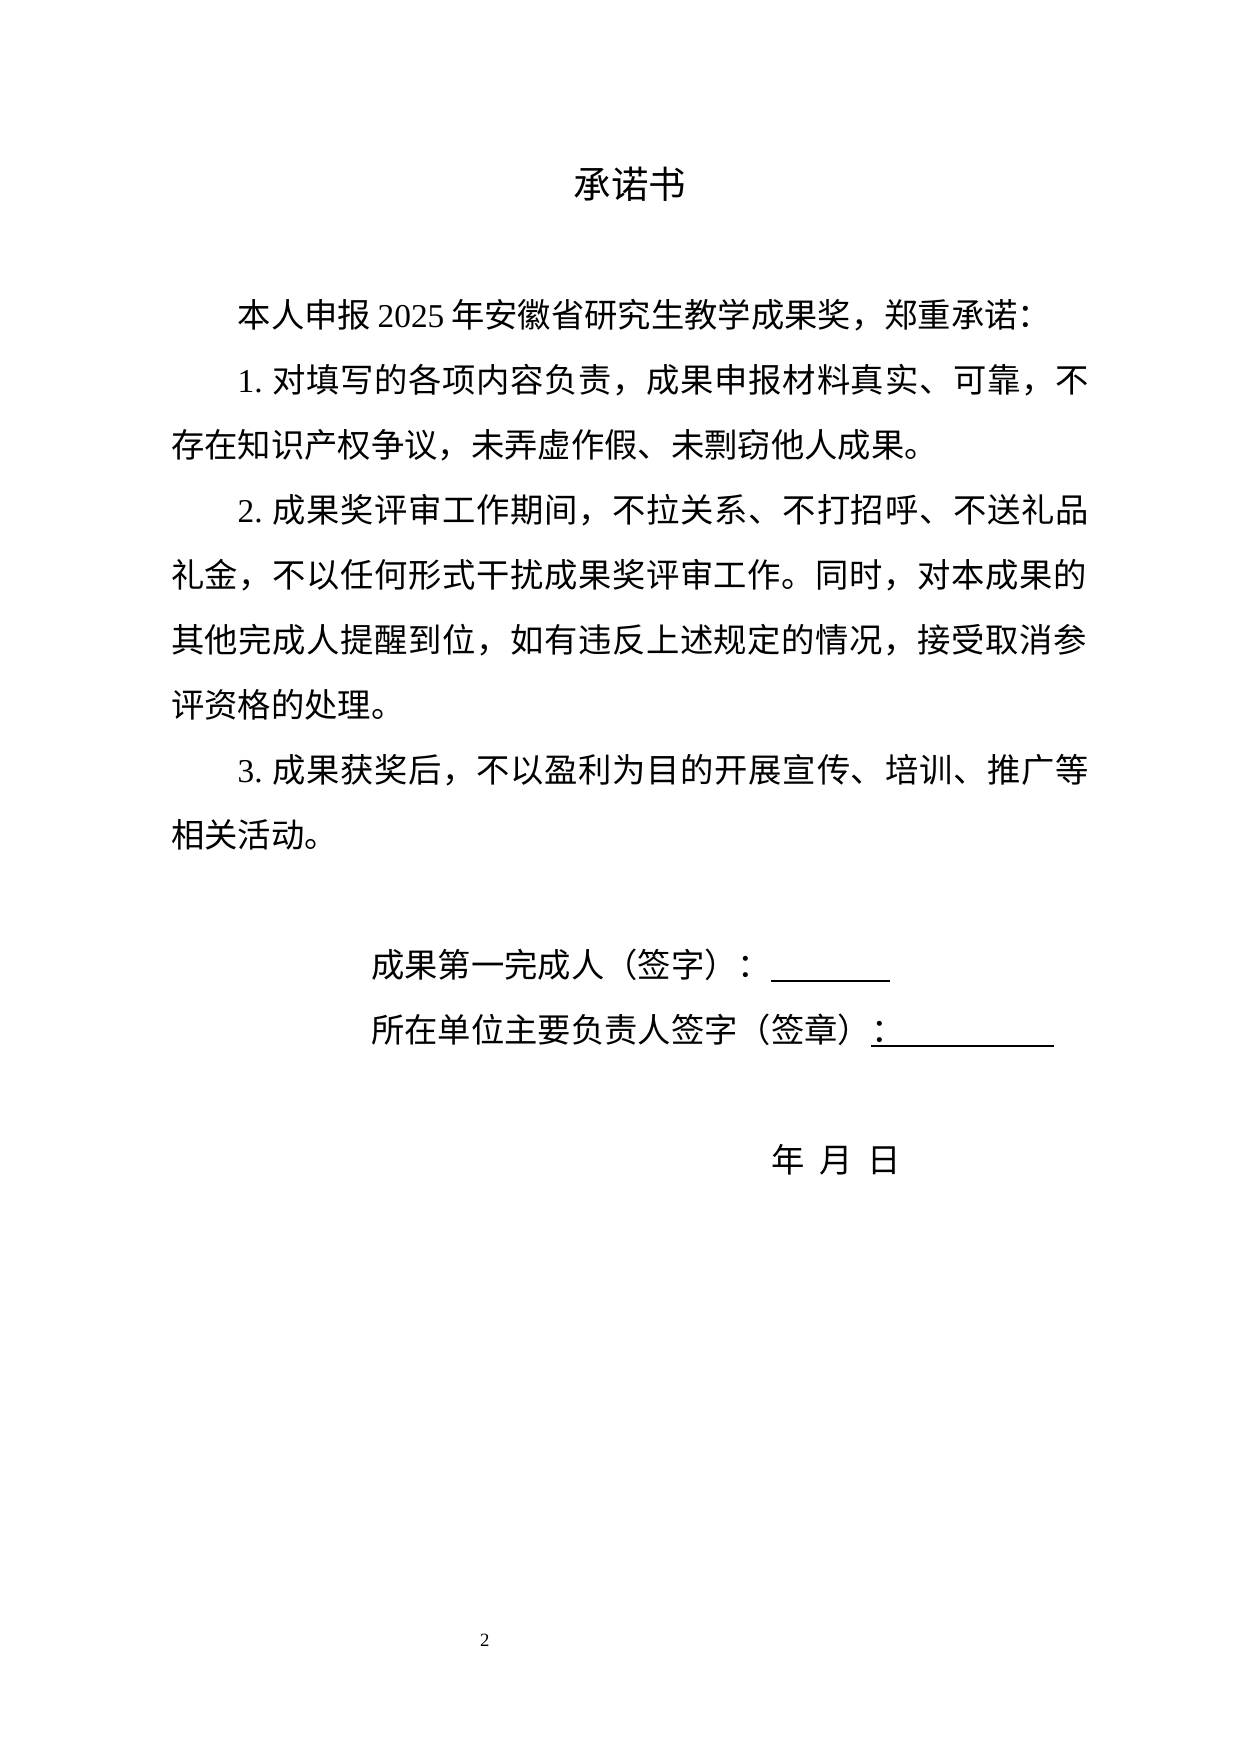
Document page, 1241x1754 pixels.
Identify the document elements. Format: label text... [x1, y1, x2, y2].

text 3. 成果获奖后，不以盈利为目的开展宣传、培训、推广等相关活动。 [171, 735, 1089, 865]
text 承诺书 [171, 150, 1089, 215]
text 成果第一完成人（签字）： [171, 930, 1089, 995]
text 本人申报2025年安徽省研究生教学成果奖，郑重承诺： [171, 280, 1089, 345]
text 1. 对填写的各项内容负责，成果申报材料真实、可靠，不存在知识产权争议，未弄虚作假、未剽窃他人成果。 [171, 345, 1089, 475]
text 年 月 日 [171, 1125, 1089, 1190]
text 2. 成果奖评审工作期间，不拉关系、不打招呼、不送礼品礼金，不以任何形式干扰成果奖评审工作。同时，对本成果的其他完成人提醒到位，如有违反上述规定的情况，接受取消参评资格的处理。 [171, 475, 1089, 735]
text 所在单位主要负责人签字（签章）： [171, 995, 1089, 1060]
